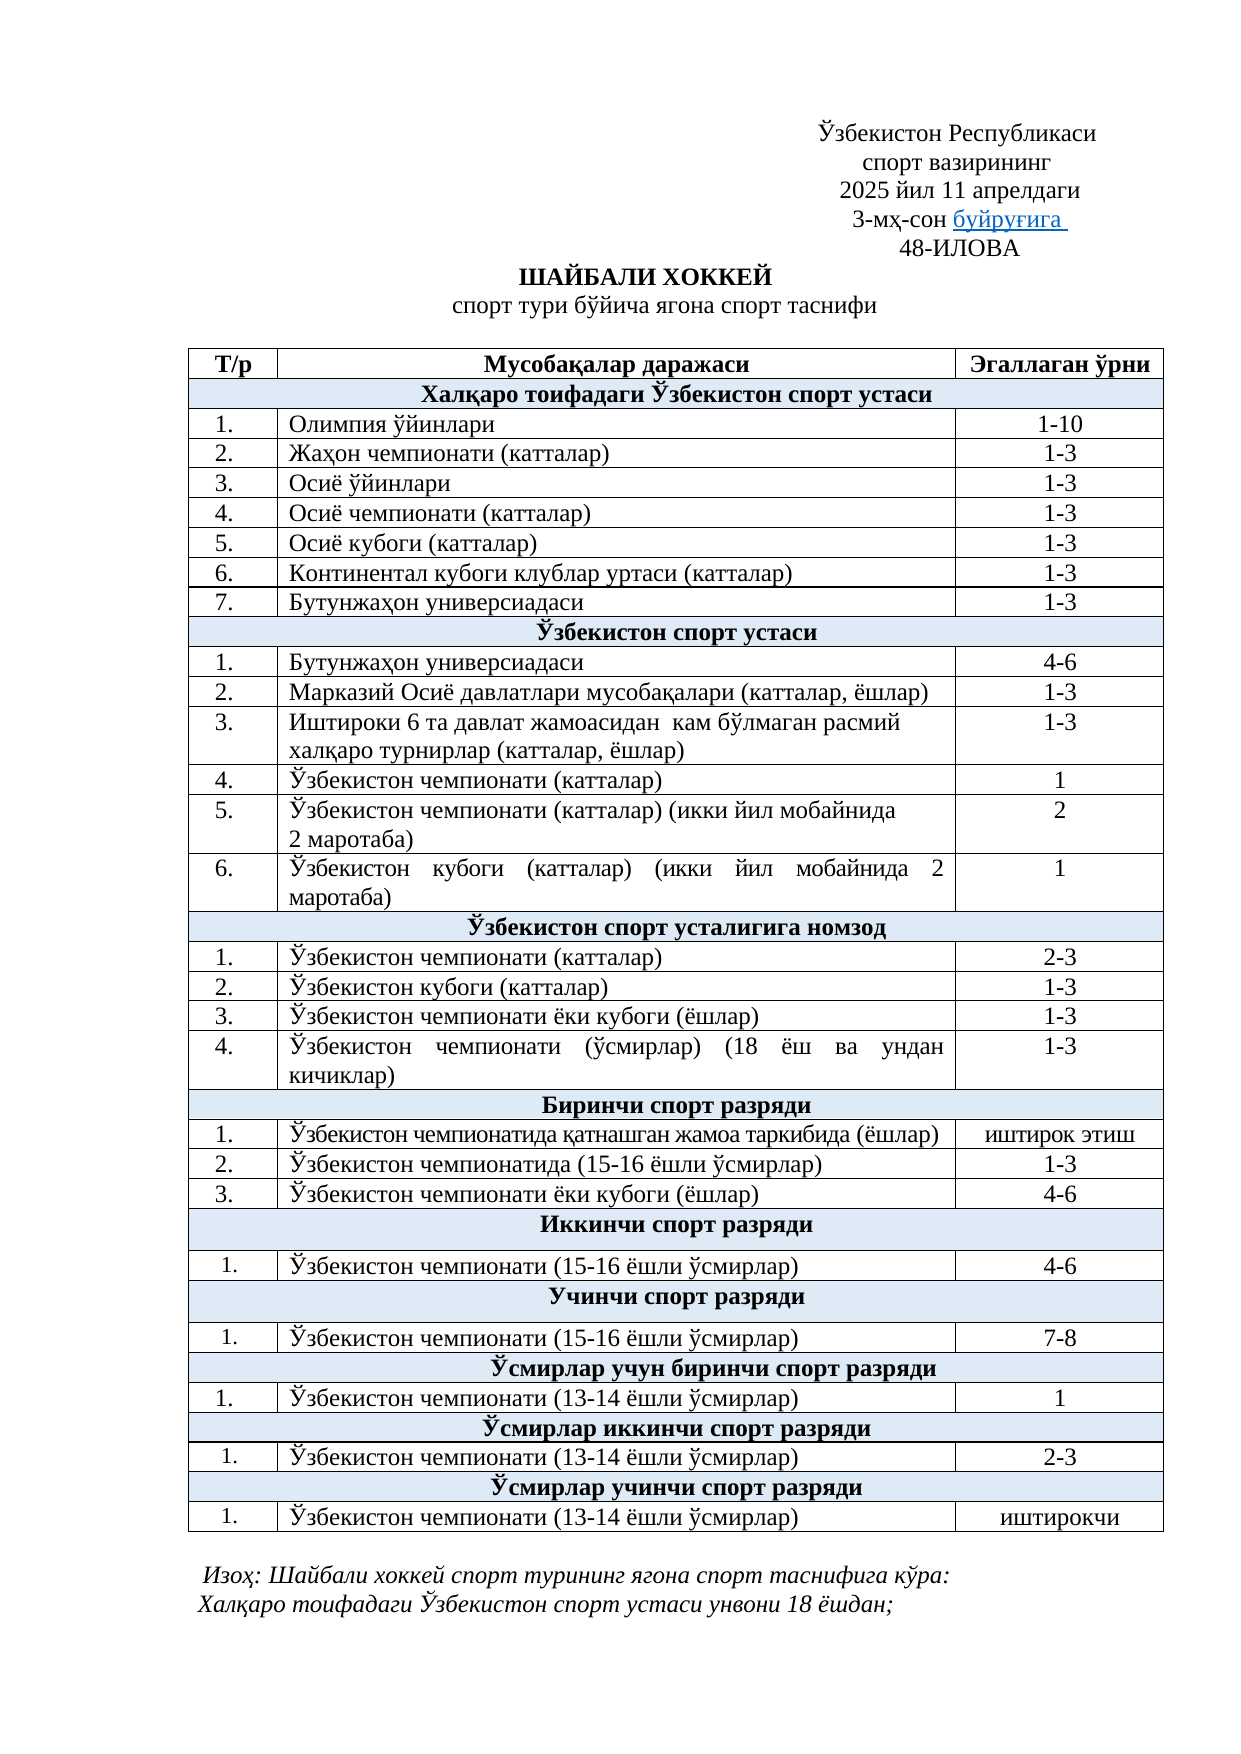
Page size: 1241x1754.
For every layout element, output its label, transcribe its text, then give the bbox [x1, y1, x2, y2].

table_cell [189, 795, 277, 852]
table_cell 1-10 [956, 409, 1163, 437]
table_cell Ўзбекистон кубоги (катталар) (икки йил мобайнида 2 маротаба) [278, 854, 955, 911]
table_cell Марказий Осиё давлатлари мусобақалари (катталар, ёшлар) [278, 677, 955, 706]
table_cell [189, 677, 277, 706]
table_cell 1-3 [956, 558, 1163, 586]
table_cell Иштироки 6 та давлат жамоасидан кам бўлмаган расмий халқаро турнирлар (катталар, ёшлар) [278, 707, 955, 764]
text Изоҳ: Шайбали хоккей спорт турининг ягона спорт таснифига кўра: [192, 1561, 1128, 1589]
table_cell Иккинчи спорт разряди [189, 1209, 1163, 1250]
table_cell 4-6 [956, 647, 1163, 676]
table_cell [189, 588, 277, 616]
table_cell 1 [956, 854, 1163, 911]
table_cell иштирокчи [956, 1502, 1163, 1531]
table_cell [189, 1323, 277, 1352]
text Ўзбекистон Республикаси спорт вазирининг 2025 йил 11 апрелдаги 3-мҳ-сон буйруғига 48-ИЛОВА [768, 118, 1152, 262]
subtitle ШАЙБАЛИ ХОККЕЙ [177, 262, 1113, 291]
table_cell 1-3 [956, 972, 1163, 1000]
table_cell 1-3 [956, 468, 1163, 497]
table_cell иштирок этиш [956, 1120, 1163, 1148]
table_cell [189, 1179, 277, 1208]
table_cell Ўзбекистон чемпионатида қатнашган жамоа таркибида (ёшлар) [278, 1120, 955, 1148]
table_cell [189, 1031, 277, 1089]
table_cell Ўзбекистон чемпионати (15-16 ёшли ўсмирлар) [278, 1323, 955, 1352]
table_cell [189, 765, 277, 794]
table_cell Ўзбекистон чемпионати (ўсмирлар) (18 ёш ва ундан кичиклар) [278, 1031, 955, 1089]
table_cell Ўзбекистон чемпионати (13-14 ёшли ўсмирлар) [278, 1443, 955, 1471]
text спорт тури бўйича ягона спорт таснифи [177, 291, 1152, 319]
table_cell Ўзбекистон чемпионати (15-16 ёшли ўсмирлар) [278, 1251, 955, 1280]
table_cell [189, 558, 277, 586]
table_cell Ўзбекистон чемпионати (катталар) [278, 942, 955, 971]
table_cell [189, 1251, 277, 1280]
table_cell Бутунжаҳон универсиадаси [278, 647, 955, 676]
table_cell [189, 1120, 277, 1148]
table_cell [189, 528, 277, 557]
table_cell Ўзбекистон чемпионатида (15-16 ёшли ўсмирлар) [278, 1149, 955, 1178]
table_cell Ўсмирлар учинчи спорт разряди [189, 1472, 1163, 1501]
table_cell [189, 409, 277, 437]
table_cell Халқаро тоифадаги Ўзбекистон спорт устаси [189, 379, 1163, 408]
table_header Эгаллаган ўрни [956, 349, 1163, 378]
table_cell [189, 1001, 277, 1030]
table_cell [189, 854, 277, 911]
table_cell [189, 1149, 277, 1178]
table_cell Ўзбекистон чемпионати (13-14 ёшли ўсмирлар) [278, 1502, 955, 1531]
table_cell Жаҳон чемпионати (катталар) [278, 439, 955, 467]
table_cell Учинчи спорт разряди [189, 1281, 1163, 1322]
table_cell 1-3 [956, 1149, 1163, 1178]
table_cell [189, 498, 277, 527]
table_cell 1-3 [956, 707, 1163, 764]
text Халқаро тоифадаги Ўзбекистон спорт устаси унвони 18 ёшдан; [177, 1589, 1128, 1618]
table_cell 1 [956, 1383, 1163, 1412]
table_cell Ўсмирлар иккинчи спорт разряди [189, 1413, 1163, 1441]
table_header Мусобақалар даражаси [278, 349, 955, 378]
table_cell Осиё чемпионати (катталар) [278, 498, 955, 527]
table_cell [189, 468, 277, 497]
table_cell Олимпия ўйинлари [278, 409, 955, 437]
table_cell 1-3 [956, 498, 1163, 527]
table_cell Континентал кубоги клублар уртаси (катталар) [278, 558, 955, 586]
table_cell 1-3 [956, 1001, 1163, 1030]
table_cell [189, 439, 277, 467]
table_cell 2-3 [956, 1443, 1163, 1471]
table_cell Ўзбекистон чемпионати ёки кубоги (ёшлар) [278, 1001, 955, 1030]
table_cell [189, 647, 277, 676]
table_cell Ўзбекистон чемпионати (13-14 ёшли ўсмирлар) [278, 1383, 955, 1412]
table_cell 4-6 [956, 1251, 1163, 1280]
table_cell Биринчи спорт разряди [189, 1090, 1163, 1118]
table_header Т/р [189, 349, 277, 378]
table_cell Ўзбекистон спорт усталигига номзод [189, 912, 1163, 941]
table_cell 2 [956, 795, 1163, 852]
table_cell Осиё кубоги (катталар) [278, 528, 955, 557]
table_cell [189, 707, 277, 764]
table_cell 7-8 [956, 1323, 1163, 1352]
table_cell Ўзбекистон чемпионати (катталар) [278, 765, 955, 794]
table_cell 1-3 [956, 528, 1163, 557]
table_cell Ўзбекистон спорт устаси [189, 617, 1163, 646]
table_cell [189, 942, 277, 971]
table_cell Осиё ўйинлари [278, 468, 955, 497]
table_cell 4-6 [956, 1179, 1163, 1208]
table_cell 1-3 [956, 439, 1163, 467]
table_cell 1-3 [956, 677, 1163, 706]
table_cell Ўзбекистон чемпионати ёки кубоги (ёшлар) [278, 1179, 955, 1208]
table_cell 2-3 [956, 942, 1163, 971]
table_cell Ўзбекистон кубоги (катталар) [278, 972, 955, 1000]
table_cell Ўсмирлар учун биринчи спорт разряди [189, 1353, 1163, 1382]
table_cell Бутунжаҳон универсиадаси [278, 588, 955, 616]
table_cell 1-3 [956, 1031, 1163, 1089]
table_cell [189, 1383, 277, 1412]
table_cell [189, 972, 277, 1000]
table_cell [189, 1502, 277, 1531]
table_cell [189, 1443, 277, 1471]
table_cell 1-3 [956, 588, 1163, 616]
table_cell 1 [956, 765, 1163, 794]
table_cell Ўзбекистон чемпионати (катталар) (икки йил мобайнида 2 маротаба) [278, 795, 955, 852]
